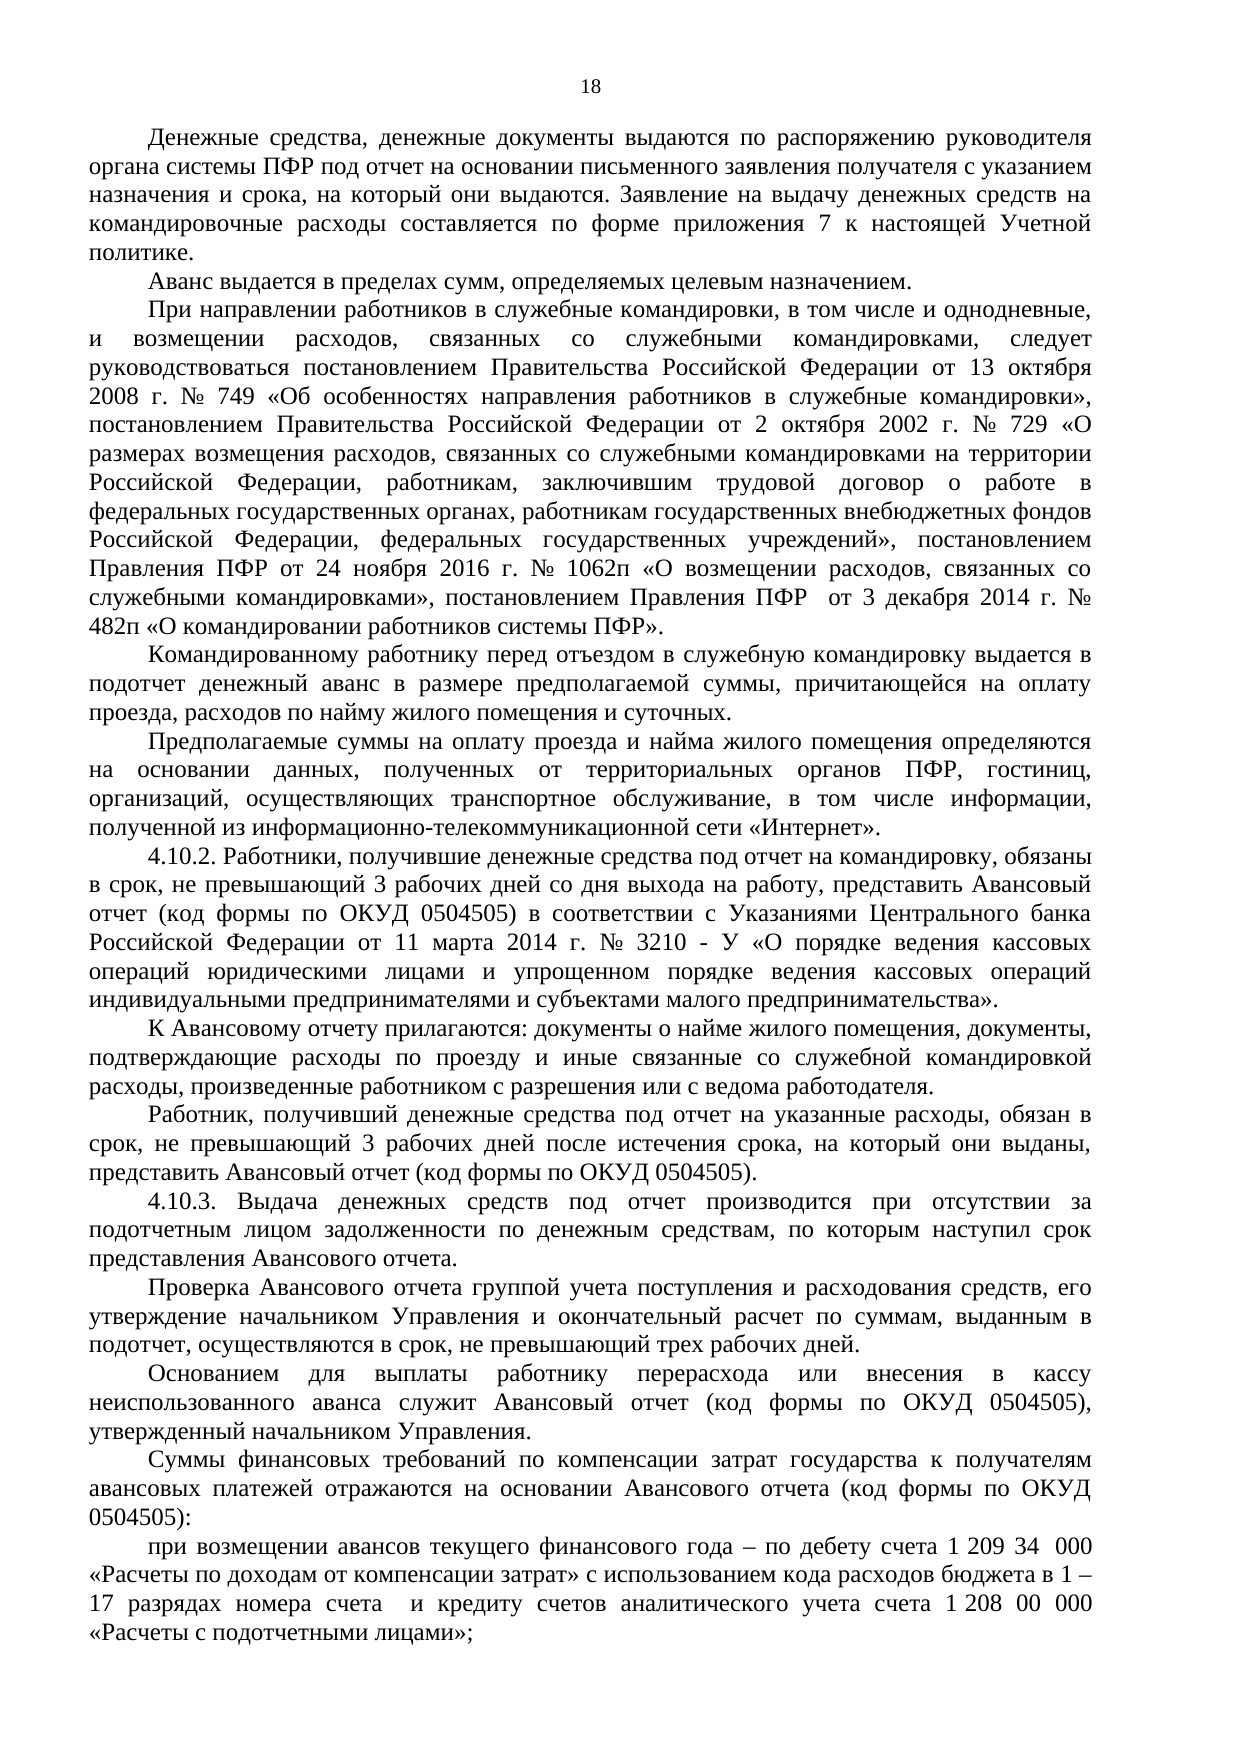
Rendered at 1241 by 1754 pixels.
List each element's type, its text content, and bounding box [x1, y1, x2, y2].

text К Авансовому отчету прилагаются: документы о найме жилого помещения, документы, подтверждающие расходы по проезду и иные связанные со служебной командировкой расходы, произведенные работником с разрешения или с ведома работодателя. [89, 1013, 1092, 1099]
text Денежные средства, денежные документы выдаются по распоряжению руководителя органа системы ПФР под отчет на основании письменного заявления получателя с указанием назначения и срока, на который они выдаются. Заявление на выдачу денежных средств на командировочные расходы составляется по форме приложения 7 к настоящей Учетной политике. [89, 122, 1092, 266]
text Предполагаемые суммы на оплату проезда и найма жилого помещения определяются на основании данных, полученных от территориальных органов ПФР, гостиниц, организаций, осуществляющих транспортное обслуживание, в том числе информации, полученной из информационно-телекоммуникационной сети «Интернет». [89, 726, 1092, 841]
text Аванс выдается в пределах сумм, определяемых целевым назначением. [89, 266, 1092, 294]
text Работник, получивший денежные средства под отчет на указанные расходы, обязан в срок, не превышающий 3 рабочих дней после истечения срока, на который они выданы, представить Авансовый отчет (код формы по ОКУД 0504505). [89, 1099, 1092, 1186]
text 4.10.2. Работники, получившие денежные средства под отчет на командировку, обязаны в срок, не превышающий 3 рабочих дней со дня выхода на работу, представить Авансовый отчет (код формы по ОКУД 0504505) в соответствии с Указаниями Центрального банка Российской Федерации от 11 марта 2014 г. № 3210 - У «О порядке ведения кассовых операций юридическими лицами и упрощенном порядке ведения кассовых операций индивидуальными предпринимателями и субъектами малого предпринимательства». [89, 841, 1092, 1013]
text Суммы финансовых требований по компенсации затрат государства к получателям авансовых платежей отражаются на основании Авансового отчета (код формы по ОКУД 0504505): [89, 1444, 1092, 1531]
text при возмещении авансов текущего финансового года – по дебету счета 1 209 34 000 «Расчеты по доходам от компенсации затрат» с использованием кода расходов бюджета в 1 – 17 разрядах номера счета и кредиту счетов аналитического учета счета 1 208 00 000 «Расчеты с подотчетными лицами»; [89, 1531, 1092, 1646]
text Командированному работнику перед отъездом в служебную командировку выдается в подотчет денежный аванс в размере предполагаемой суммы, причитающейся на оплату проезда, расходов по найму жилого помещения и суточных. [89, 639, 1092, 726]
text 4.10.3. Выдача денежных средств под отчет производится при отсутствии за подотчетным лицом задолженности по денежным средствам, по которым наступил срок представления Авансового отчета. [89, 1186, 1092, 1272]
text При направлении работников в служебные командировки, в том числе и однодневные, и возмещении расходов, связанных со служебными командировками, следует руководствоваться постановлением Правительства Российской Федерации от 13 октября 2008 г. № 749 «Об особенностях направления работников в служебные командировки», постановлением Правительства Российской Федерации от 2 октября 2002 г. № 729 «О размерах возмещения расходов, связанных со служебными командировками на территории Российской Федерации, работникам, заключившим трудовой договор о работе в федеральных государственных органах, работникам государственных внебюджетных фондов Российской Федерации, федеральных государственных учреждений», постановлением Правления ПФР от 24 ноября 2016 г. № 1062п «О возмещении расходов, связанных со служебными командировками», постановлением Правления ПФР от 3 декабря 2014 г. № 482п «О командировании работников системы ПФР». [89, 294, 1092, 639]
text Основанием для выплаты работнику перерасхода или внесения в кассу неиспользованного аванса служит Авансовый отчет (код формы по ОКУД 0504505), утвержденный начальником Управления. [89, 1358, 1092, 1444]
text Проверка Авансового отчета группой учета поступления и расходования средств, его утверждение начальником Управления и окончательный расчет по суммам, выданным в подотчет, осуществляются в срок, не превышающий трех рабочих дней. [89, 1272, 1092, 1358]
